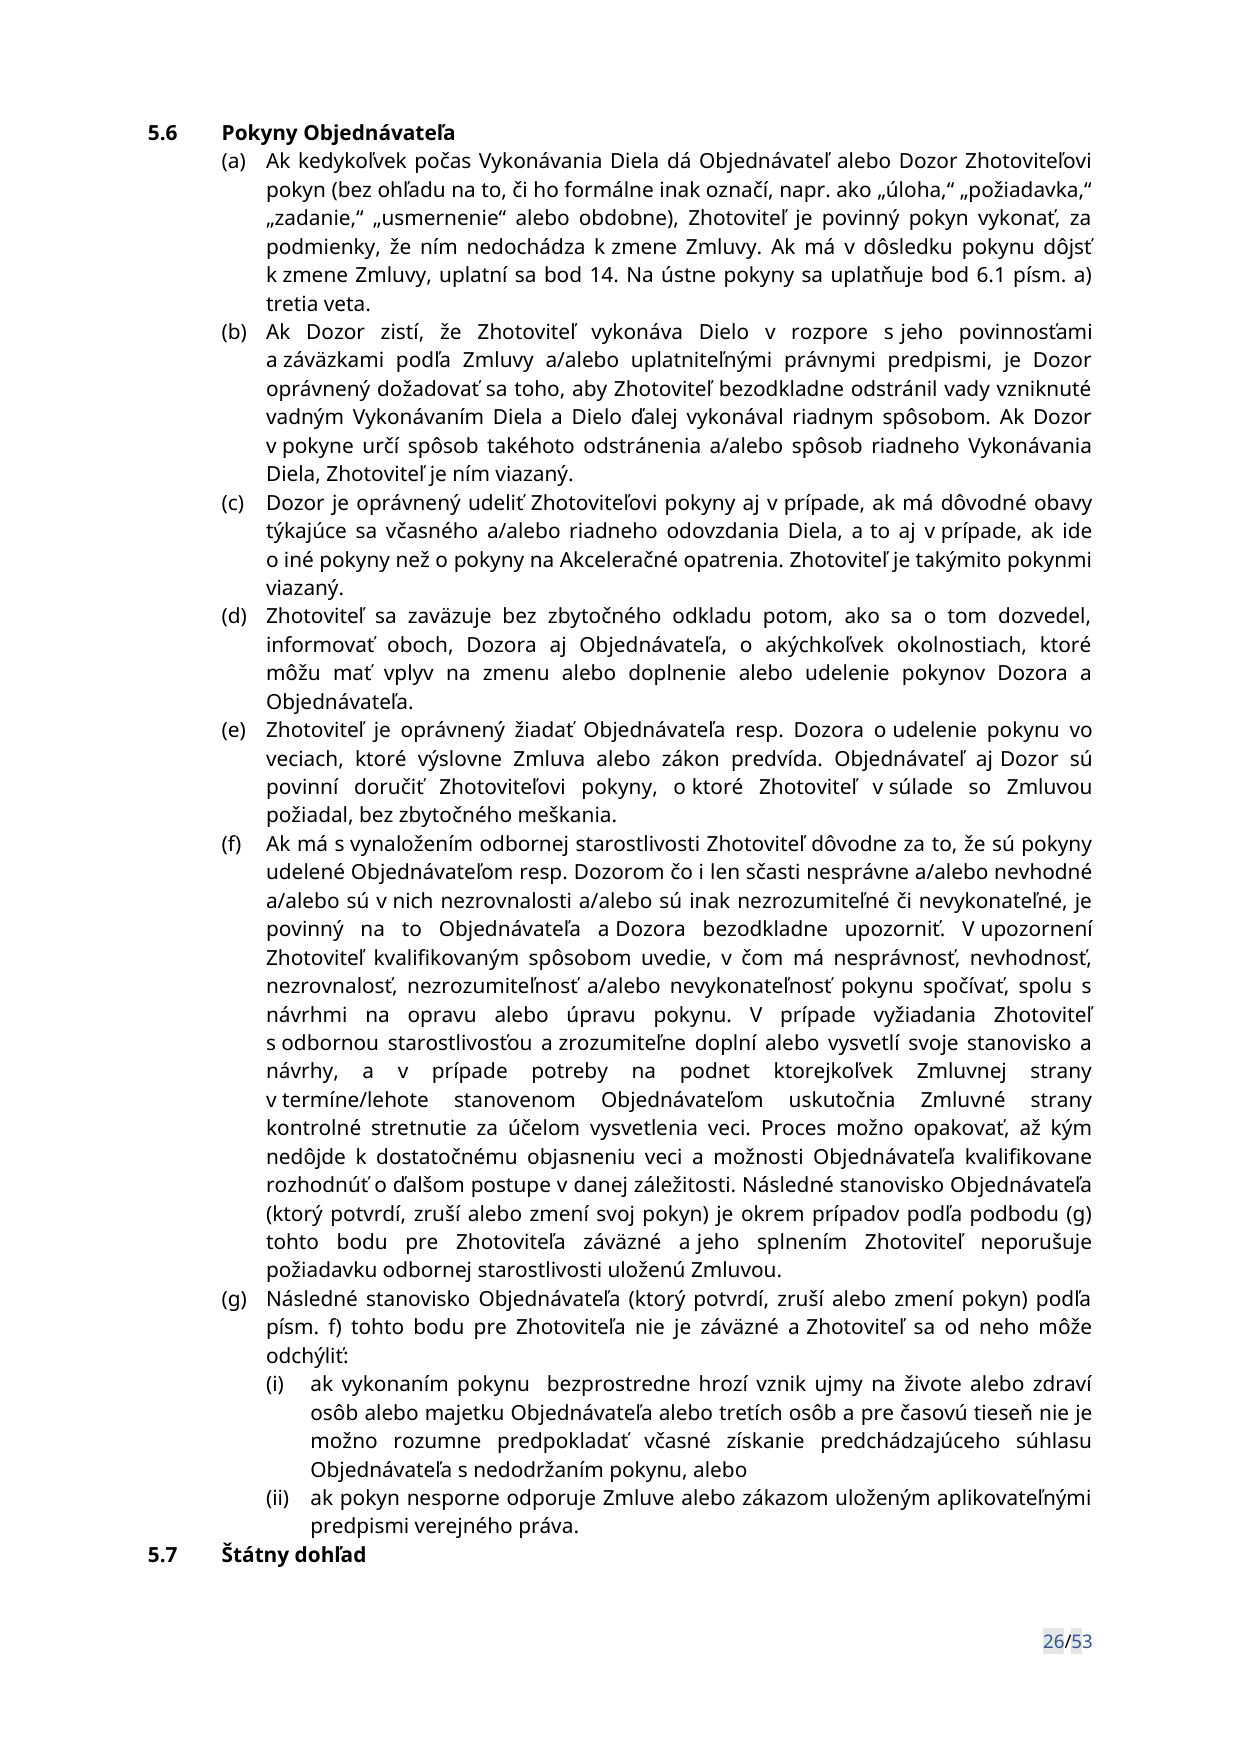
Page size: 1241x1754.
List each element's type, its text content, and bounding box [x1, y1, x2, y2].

list Zhotoviteľ je oprávnený žiadať Objednávateľa resp. Dozora o udelenie pokynu vo veciach, ktoré výslovne Zmluva alebo zákon predvída. Objednávateľ aj Dozor sú povinní doručiť Zhotoviteľovi pokyny, o ktoré Zhotoviteľ v súlade so Zmluvou požiadal, bez zbytočného meškania. [221, 715, 1093, 829]
list Ak má s vynaložením odbornej starostlivosti Zhotoviteľ dôvodne za to, že sú pokyny udelené Objednávateľom resp. Dozorom čo i len sčasti nesprávne a/alebo nevhodné a/alebo sú v nich nezrovnalosti a/alebo sú inak nezrozumiteľné či nevykonateľné, je povinný na to Objednávateľa a Dozora bezodkladne upozorniť. V upozornení Zhotoviteľ kvalifikovaným spôsobom uvedie, v čom má nesprávnosť, nevhodnosť, nezrovnalosť, nezrozumiteľnosť a/alebo nevykonateľnosť pokynu spočívať, spolu s návrhmi na opravu alebo úpravu pokynu. V prípade vyžiadania Zhotoviteľ s odbornou starostlivosťou a zrozumiteľne doplní alebo vysvetlí svoje stanovisko a návrhy, a v prípade potreby na podnet ktorejkoľvek Zmluvnej strany v termíne/lehote stanovenom Objednávateľom uskutočnia Zmluvné strany kontrolné stretnutie za účelom vysvetlenia veci. Proces možno opakovať, až kým nedôjde k dostatočnému objasneniu veci a možnosti Objednávateľa kvalifikovane rozhodnúť o ďalšom postupe v danej záležitosti. Následné stanovisko Objednávateľa (ktorý potvrdí, zruší alebo zmení svoj pokyn) je okrem prípadov podľa podbodu (g) tohto bodu pre Zhotoviteľa záväzné a jeho splnením Zhotoviteľ neporušuje požiadavku odbornej starostlivosti uloženú Zmluvou. [221, 829, 1093, 1284]
list (i) ak vykonaním pokynu bezprostredne hrozí vznik ujmy na živote alebo zdraví osôb alebo majetku Objednávateľa alebo tretích osôb a pre časovú tieseň nie je možno rozumne predpokladať včasné získanie predchádzajúceho súhlasu Objednávateľa s nedodržaním pokynu, alebo [266, 1369, 1093, 1483]
list (ii) ak pokyn nesporne odporuje Zmluve alebo zákazom uloženým aplikovateľnými predpismi verejného práva. [266, 1483, 1093, 1540]
list Zhotoviteľ sa zaväzuje bez zbytočného odkladu potom, ako sa o tom dozvedel, informovať oboch, Dozora aj Objednávateľa, o akýchkoľvek okolnostiach, ktoré môžu mať vplyv na zmenu alebo doplnenie alebo udelenie pokynov Dozora a Objednávateľa. [221, 602, 1093, 715]
list Ak Dozor zistí, že Zhotoviteľ vykonáva Dielo v rozpore s jeho povinnosťami a záväzkami podľa Zmluvy a/alebo uplatniteľnými právnymi predpismi, je Dozor oprávnený dožadovať sa toho, aby Zhotoviteľ bezodkladne odstránil vady vzniknuté vadným Vykonávaním Diela a Dielo ďalej vykonával riadnym spôsobom. Ak Dozor v pokyne určí spôsob takéhoto odstránenia a/alebo spôsob riadneho Vykonávania Diela, Zhotoviteľ je ním viazaný. [221, 317, 1093, 488]
list Ak kedykoľvek počas Vykonávania Diela dá Objednávateľ alebo Dozor Zhotoviteľovi pokyn (bez ohľadu na to, či ho formálne inak označí, napr. ako „úloha,“ „požiadavka,“ „zadanie,“ „usmernenie“ alebo obdobne), Zhotoviteľ je povinný pokyn vykonať, za podmienky, že ním nedochádza k zmene Zmluvy. Ak má v dôsledku pokynu dôjsť k zmene Zmluvy, uplatní sa bod 14. Na ústne pokyny sa uplatňuje bod 6.1 písm. a) tretia veta. [221, 147, 1093, 317]
text 5.7 Štátny dohľad [148, 1540, 1093, 1568]
list Dozor je oprávnený udeliť Zhotoviteľovi pokyny aj v prípade, ak má dôvodné obavy týkajúce sa včasného a/alebo riadneho odovzdania Diela, a to aj v prípade, ak ide o iné pokyny než o pokyny na Akceleračné opatrenia. Zhotoviteľ je takýmito pokynmi viazaný. [221, 488, 1093, 602]
text 5.6 Pokyny Objednávateľa [148, 118, 1093, 147]
list Následné stanovisko Objednávateľa (ktorý potvrdí, zruší alebo zmení pokyn) podľa písm. f) tohto bodu pre Zhotoviteľa nie je záväzné a Zhotoviteľ sa od neho môže odchýliť: [221, 1284, 1093, 1369]
